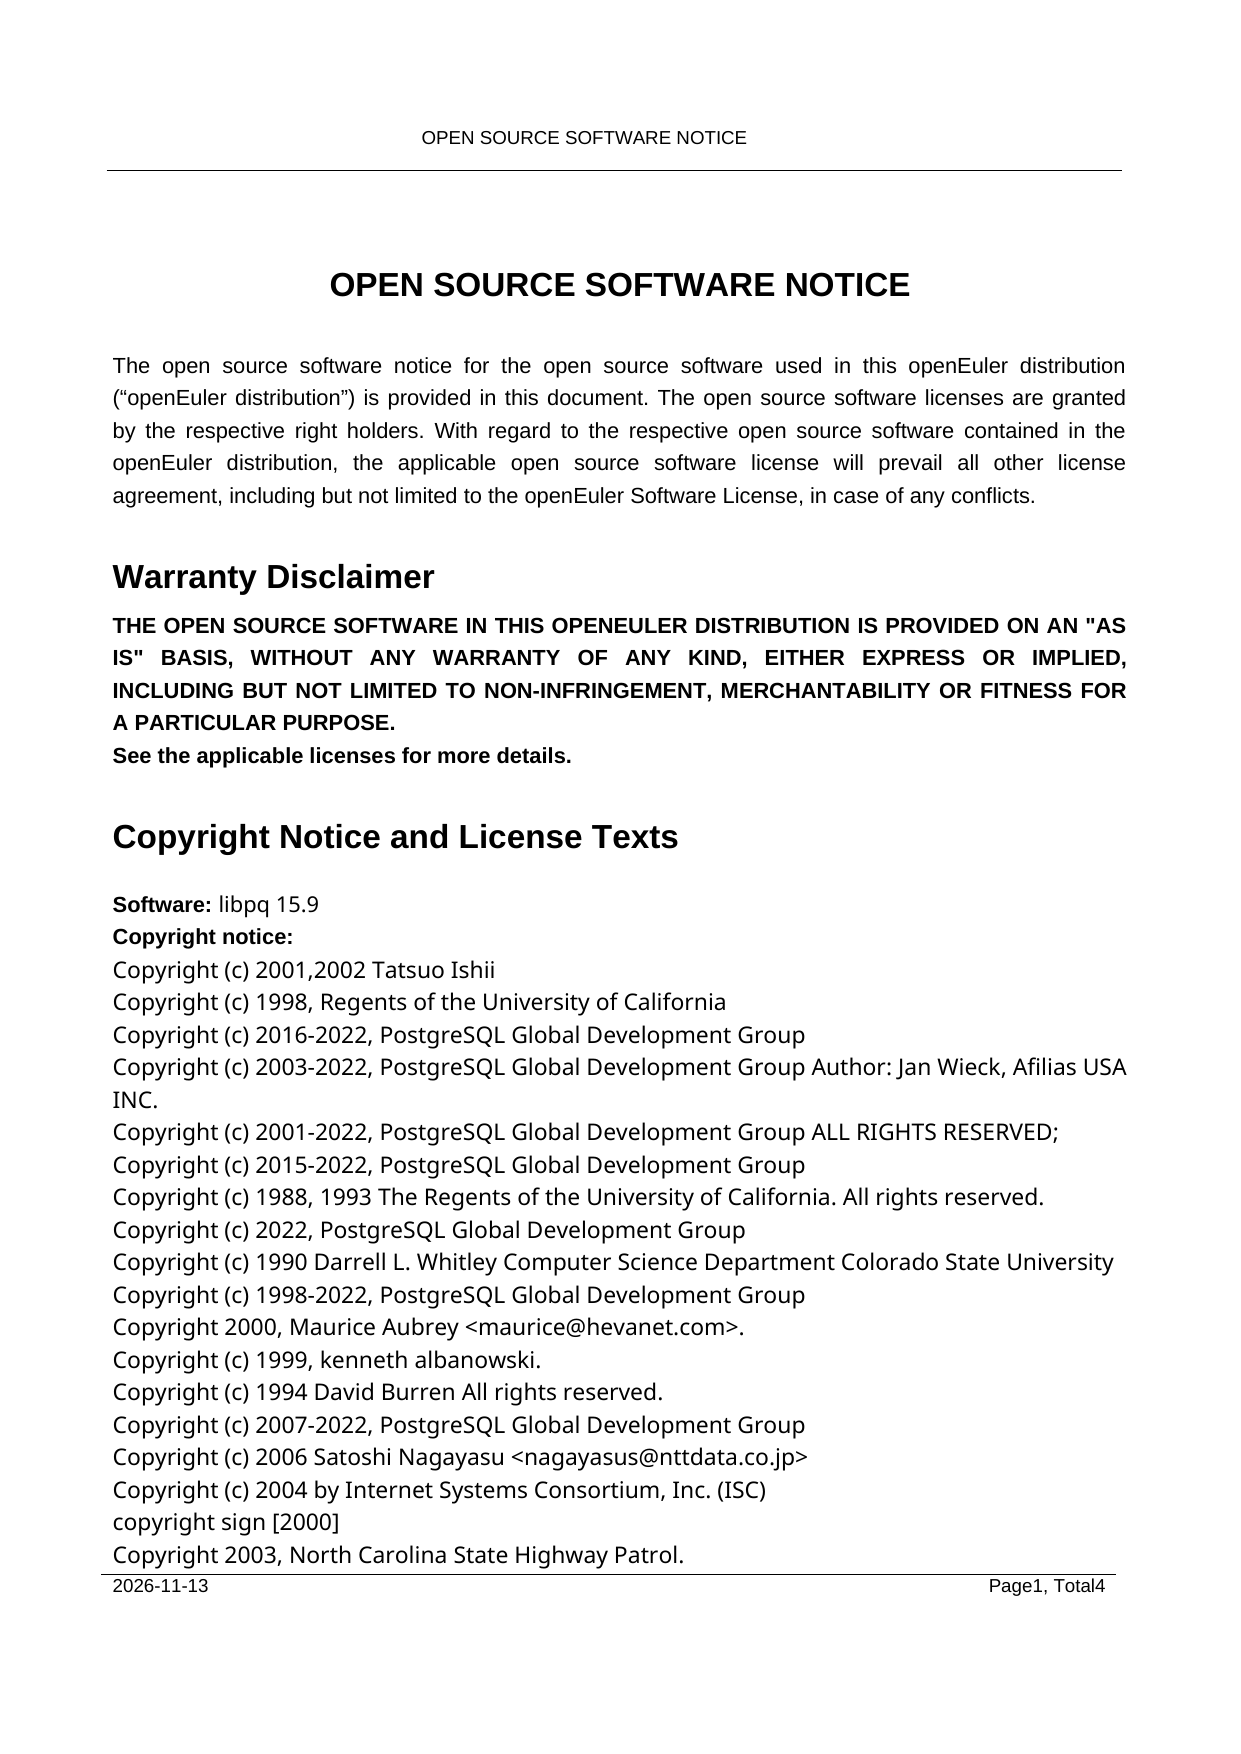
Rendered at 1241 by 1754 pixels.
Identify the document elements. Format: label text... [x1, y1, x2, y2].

text Copyright notice: [112, 921, 1128, 953]
text THE OPEN SOURCE SOFTWARE IN THIS OPENEULER DISTRIBUTION IS PROVIDED ON AN "AS IS" BASIS, WITHOUT ANY WARRANTY OF ANY KIND, EITHER EXPRESS OR IMPLIED, INCLUDING BUT NOT LIMITED TO NON-INFRINGEMENT, MERCHANTABILITY OR FITNESS FOR A PARTICULAR PURPOSE. See the applicable licenses for more details. [112, 609, 1128, 771]
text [112, 953, 1128, 1571]
text Software: libpq 15.9 [112, 888, 1128, 921]
text Copyright Notice and License Texts [112, 804, 1128, 869]
text OPEN SOURCE SOFTWARE NOTICE [112, 251, 1128, 316]
text Warranty Disclaimer [112, 544, 1128, 609]
text The open source software notice for the open source software used in this openEuler distribution (“openEuler distribution”) is provided in this document. The open source software licenses are granted by the respective right holders. With regard to the respective open source software contained in the openEuler distribution, the applicable open source software license will prevail all other license agreement, including but not limited to the openEuler Software License, in case of any conflicts. [112, 349, 1128, 511]
